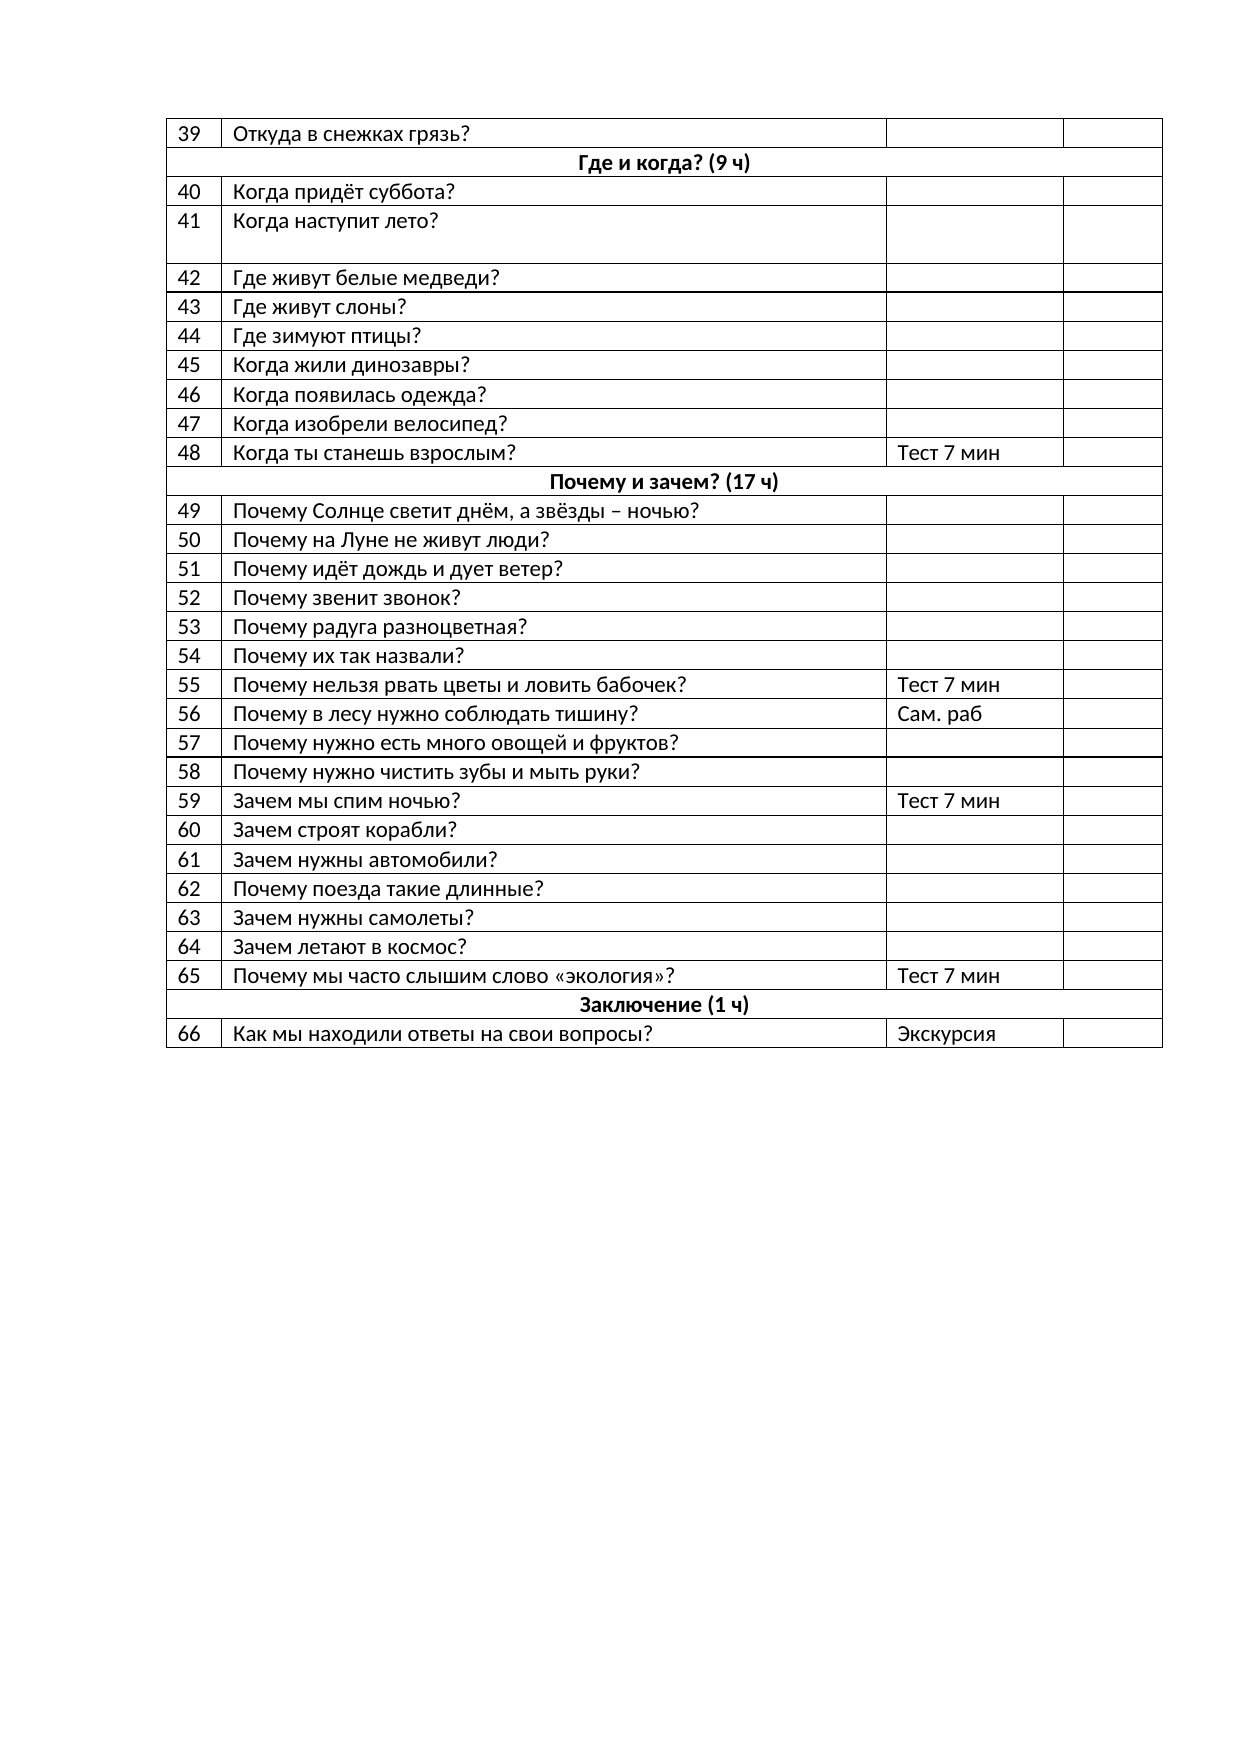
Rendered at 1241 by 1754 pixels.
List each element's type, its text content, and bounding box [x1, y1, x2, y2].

table_cell [887, 641, 1063, 669]
table_cell Почему радуга разноцветная? [222, 612, 886, 640]
table_cell Когда жили динозавры? [222, 351, 886, 379]
table_cell [887, 119, 1063, 147]
table_cell Где живут белые медведи? [222, 264, 886, 291]
table_cell [1064, 932, 1162, 960]
table_cell 48 [167, 438, 221, 466]
table_cell [887, 932, 1063, 960]
table_cell [1064, 670, 1162, 698]
table_cell 45 [167, 351, 221, 379]
table_cell [887, 816, 1063, 844]
table_cell Почему мы часто слышим слово «экология»? [222, 961, 886, 989]
table_cell 44 [167, 322, 221, 349]
table_cell [1064, 380, 1162, 408]
table_cell [1064, 322, 1162, 349]
table_cell [1064, 758, 1162, 786]
table_cell [1064, 612, 1162, 640]
table_cell [1064, 293, 1162, 321]
table_cell 61 [167, 845, 221, 873]
table_cell [887, 758, 1063, 786]
table_cell 40 [167, 177, 221, 205]
table_cell [887, 554, 1063, 582]
table_cell Зачем строят корабли? [222, 816, 886, 844]
table_cell Зачем нужны самолеты? [222, 903, 886, 931]
table_cell 49 [167, 496, 221, 524]
table_cell [887, 264, 1063, 291]
table_cell [1064, 845, 1162, 873]
table_cell [1064, 496, 1162, 524]
table_cell [887, 729, 1063, 756]
table_cell [1064, 119, 1162, 147]
table_cell Где и когда? (9 ч) [167, 148, 1162, 176]
table_cell Почему в лесу нужно соблюдать тишину? [222, 699, 886, 727]
table_cell Как мы находили ответы на свои вопросы? [222, 1019, 886, 1047]
table_cell Почему нельзя рвать цветы и ловить бабочек? [222, 670, 886, 698]
table_cell 43 [167, 293, 221, 321]
table_cell Когда придёт суббота? [222, 177, 886, 205]
table_cell Когда изобрели велосипед? [222, 409, 886, 437]
table_cell Тест 7 мин [887, 961, 1063, 989]
table_cell Зачем летают в космос? [222, 932, 886, 960]
table_cell [1064, 816, 1162, 844]
table_cell [1064, 1019, 1162, 1047]
table_cell [887, 380, 1063, 408]
table_cell 60 [167, 816, 221, 844]
table_cell 47 [167, 409, 221, 437]
table_cell 54 [167, 641, 221, 669]
table_cell [887, 177, 1063, 205]
table_cell [1064, 206, 1162, 262]
table_cell 64 [167, 932, 221, 960]
table_cell 51 [167, 554, 221, 582]
table_cell 59 [167, 787, 221, 814]
table_cell Когда наступит лето? [222, 206, 886, 262]
table_cell [887, 496, 1063, 524]
table_cell [1064, 699, 1162, 727]
table_cell 56 [167, 699, 221, 727]
table_cell Почему их так назвали? [222, 641, 886, 669]
table_cell Где живут слоны? [222, 293, 886, 321]
table_cell 46 [167, 380, 221, 408]
table_cell [887, 525, 1063, 553]
table_cell 53 [167, 612, 221, 640]
table_cell 66 [167, 1019, 221, 1047]
table_cell [1064, 641, 1162, 669]
table_cell Почему нужно чистить зубы и мыть руки? [222, 758, 886, 786]
table_cell Почему поезда такие длинные? [222, 874, 886, 902]
table_cell [887, 612, 1063, 640]
table_cell Тест 7 мин [887, 670, 1063, 698]
table_cell Когда появилась одежда? [222, 380, 886, 408]
table_cell [887, 206, 1063, 262]
table_cell Экскурсия [887, 1019, 1063, 1047]
table_cell [1064, 525, 1162, 553]
table_cell [887, 409, 1063, 437]
table_cell 50 [167, 525, 221, 553]
table_cell Почему и зачем? (17 ч) [167, 467, 1162, 495]
table_cell 39 [167, 119, 221, 147]
table_cell [1064, 787, 1162, 814]
table_cell 55 [167, 670, 221, 698]
table_cell 57 [167, 729, 221, 756]
table_cell [887, 293, 1063, 321]
table_cell [1064, 874, 1162, 902]
table_cell [887, 322, 1063, 349]
table_cell [887, 874, 1063, 902]
table_cell Почему нужно есть много овощей и фруктов? [222, 729, 886, 756]
table_cell [1064, 351, 1162, 379]
table_cell [1064, 264, 1162, 291]
table_cell 65 [167, 961, 221, 989]
table_cell [1064, 177, 1162, 205]
table_cell [1064, 409, 1162, 437]
table_cell Сам. раб [887, 699, 1063, 727]
table_cell Тест 7 мин [887, 438, 1063, 466]
table_cell Почему солнце светит днём, а звёзды – ночью? [222, 496, 886, 524]
table_cell Заключение (1 ч) [167, 990, 1162, 1018]
table_cell Почему на Луне не живут люди? [222, 525, 886, 553]
table_cell [887, 351, 1063, 379]
table_cell Когда ты станешь взрослым? [222, 438, 886, 466]
table_cell [1064, 729, 1162, 756]
table_cell [887, 583, 1063, 611]
table_cell [1064, 903, 1162, 931]
table_cell 41 [167, 206, 221, 262]
table_cell 62 [167, 874, 221, 902]
table_cell Почему идёт дождь и дует ветер? [222, 554, 886, 582]
table_cell [1064, 438, 1162, 466]
table_cell Тест 7 мин [887, 787, 1063, 814]
table_cell [1064, 583, 1162, 611]
table_cell [1064, 554, 1162, 582]
table_cell Почему звенит звонок? [222, 583, 886, 611]
table_cell [1064, 961, 1162, 989]
table_cell Зачем мы спим ночью? [222, 787, 886, 814]
table_cell 42 [167, 264, 221, 291]
table_cell Зачем нужны автомобили? [222, 845, 886, 873]
table_cell 63 [167, 903, 221, 931]
table_cell 52 [167, 583, 221, 611]
table_cell [887, 903, 1063, 931]
table_cell [887, 845, 1063, 873]
table_cell Откуда в снежках грязь? [222, 119, 886, 147]
table_cell Где зимуют птицы? [222, 322, 886, 349]
table_cell 58 [167, 758, 221, 786]
